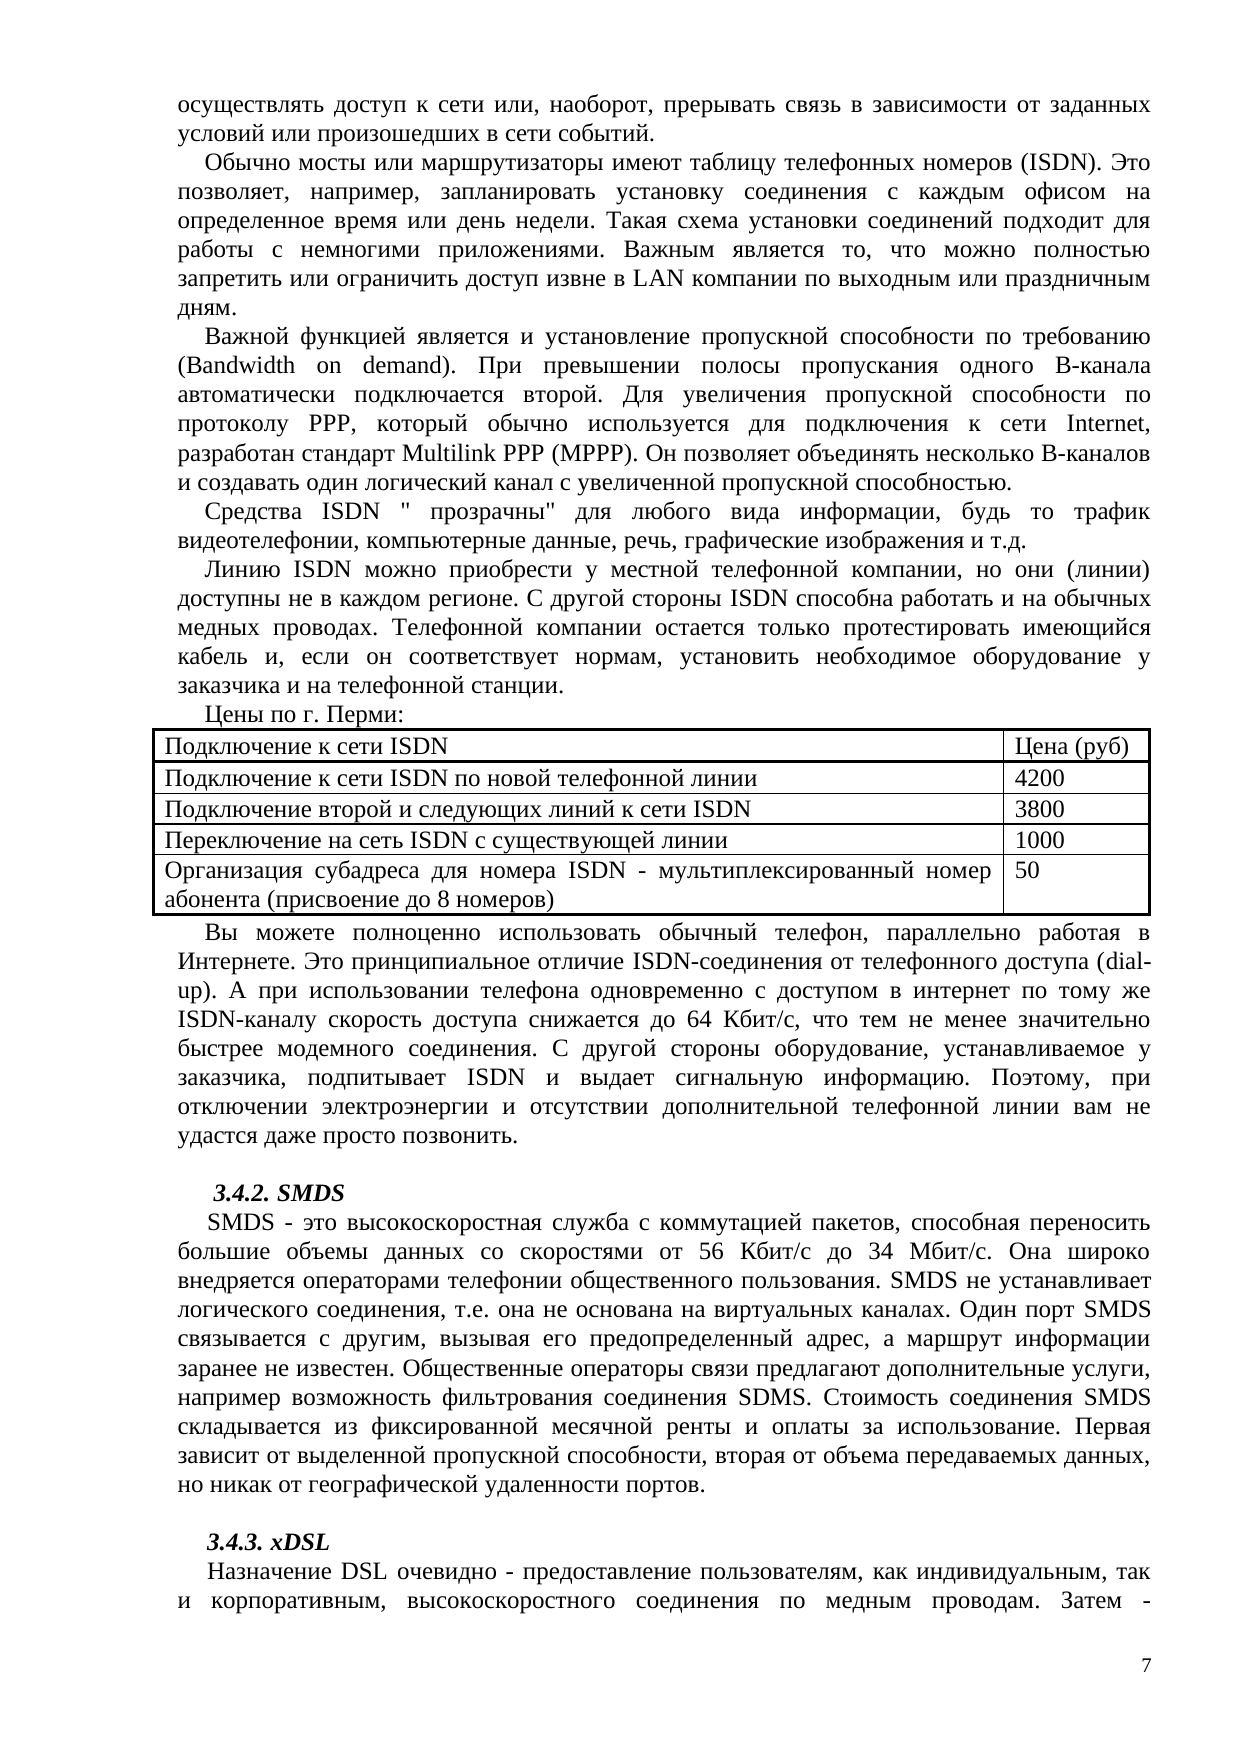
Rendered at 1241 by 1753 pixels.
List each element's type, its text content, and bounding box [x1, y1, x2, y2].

text 3.4.3. xDSL [177, 1527, 1152, 1556]
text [177, 89, 1152, 147]
table_cell Переключение на сеть ISDN с существующей линии [155, 825, 1003, 854]
text Обычно мосты или маршрутизаторы имеют таблицу телефонных номеров (ISDN). Это позволяет, например, запланировать установку соединения с каждым офисом на определенное время или день недели. Такая схема установки соединений подходит для работы с немногими приложениями. Важным является то, что можно полностью запретить или ограничить доступ извне в LAN компании по выходным или праздничным дням. [177, 147, 1152, 321]
text Средства ISDN " прозрачны" для любого вида информации, будь то трафик видеотелефонии, компьютерные данные, речь, графические изображения и т.д. [177, 496, 1152, 554]
table_cell 3800 [1004, 794, 1148, 823]
text 3.4.2. SMDS [177, 1178, 1152, 1207]
text Важной функцией является и установление пропускной способности по требованию (Bandwidth on demand). При превышении полосы пропускания одного B-канала автоматически подключается второй. Для увеличения пропускной способности по протоколу PPP, который обычно используется для подключения к сети Internet, разработан стандарт Multilink PPP (MPPP). Он позволяет объединять несколько В-каналов и создавать один логический канал c увеличенной пропускной способностью. [177, 321, 1152, 496]
table_cell 1000 [1004, 825, 1148, 854]
table_header Цена (руб) [1004, 731, 1148, 760]
table_cell Подключение второй и следующих линий к сети ISDN [155, 794, 1003, 823]
table_cell Организация субадреса для номера ISDN - мультиплексированный номер абонента (присвоение до 8 номеров) [155, 855, 1003, 913]
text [177, 1556, 1152, 1614]
table_header Подключение к сети ISDN [155, 731, 1003, 760]
text Цены по г. Перми: [177, 699, 1152, 728]
text SMDS - это высокоскоростная служба с коммутацией пакетов, способная переносить большие объемы данных со скоростями от 56 Кбит/с до 34 Мбит/с. Она широко внедряется операторами телефонии общественного пользования. SMDS не устанавливает логического соединения, т.е. она не основана на виртуальных каналах. Один порт SMDS связывается с другим, вызывая его предопределенный адрес, а маршрут информации заранее не известен. Общественные операторы связи предлагают дополнительные услуги, например возможность фильтрования соединения SDMS. Стоимость соединения SMDS складывается из фиксированной месячной ренты и оплаты за использование. Первая зависит от выделенной пропускной способности, вторая от объема передаваемых данных, но никак от географической удаленности портов. [177, 1207, 1152, 1498]
table_cell 4200 [1004, 763, 1148, 792]
text Линию ISDN можно приобрести у местной телефонной компании, но они (линии) доступны не в каждом регионе. С другой стороны ISDN способна работать и на обычных медных проводах. Телефонной компании остается только протестировать имеющийся кабель и, если он соответствует нормам, установить необходимое оборудование у заказчика и на телефонной станции. [177, 554, 1152, 699]
table_cell 50 [1004, 855, 1148, 913]
table_cell Подключение к сети ISDN по новой телефонной линии [155, 763, 1003, 792]
text Вы можете полноценно использовать обычный телефон, параллельно работая в Интернете. Это принципиальное отличие ISDN-соединения от телефонного доступа (dial-up). А при использовании телефона одновременно с доступом в интернет по тому же ISDN-каналу скорость доступа снижается до 64 Кбит/с, что тем не менее значительно быстрее модемного соединения. С другой стороны оборудование, устанавливаемое у заказчика, подпитывает ISDN и выдает сигнальную информацию. Поэтому, при отключении электроэнергии и отсутствии дополнительной телефонной линии вам не удастся даже просто позвонить. [177, 916, 1152, 1149]
